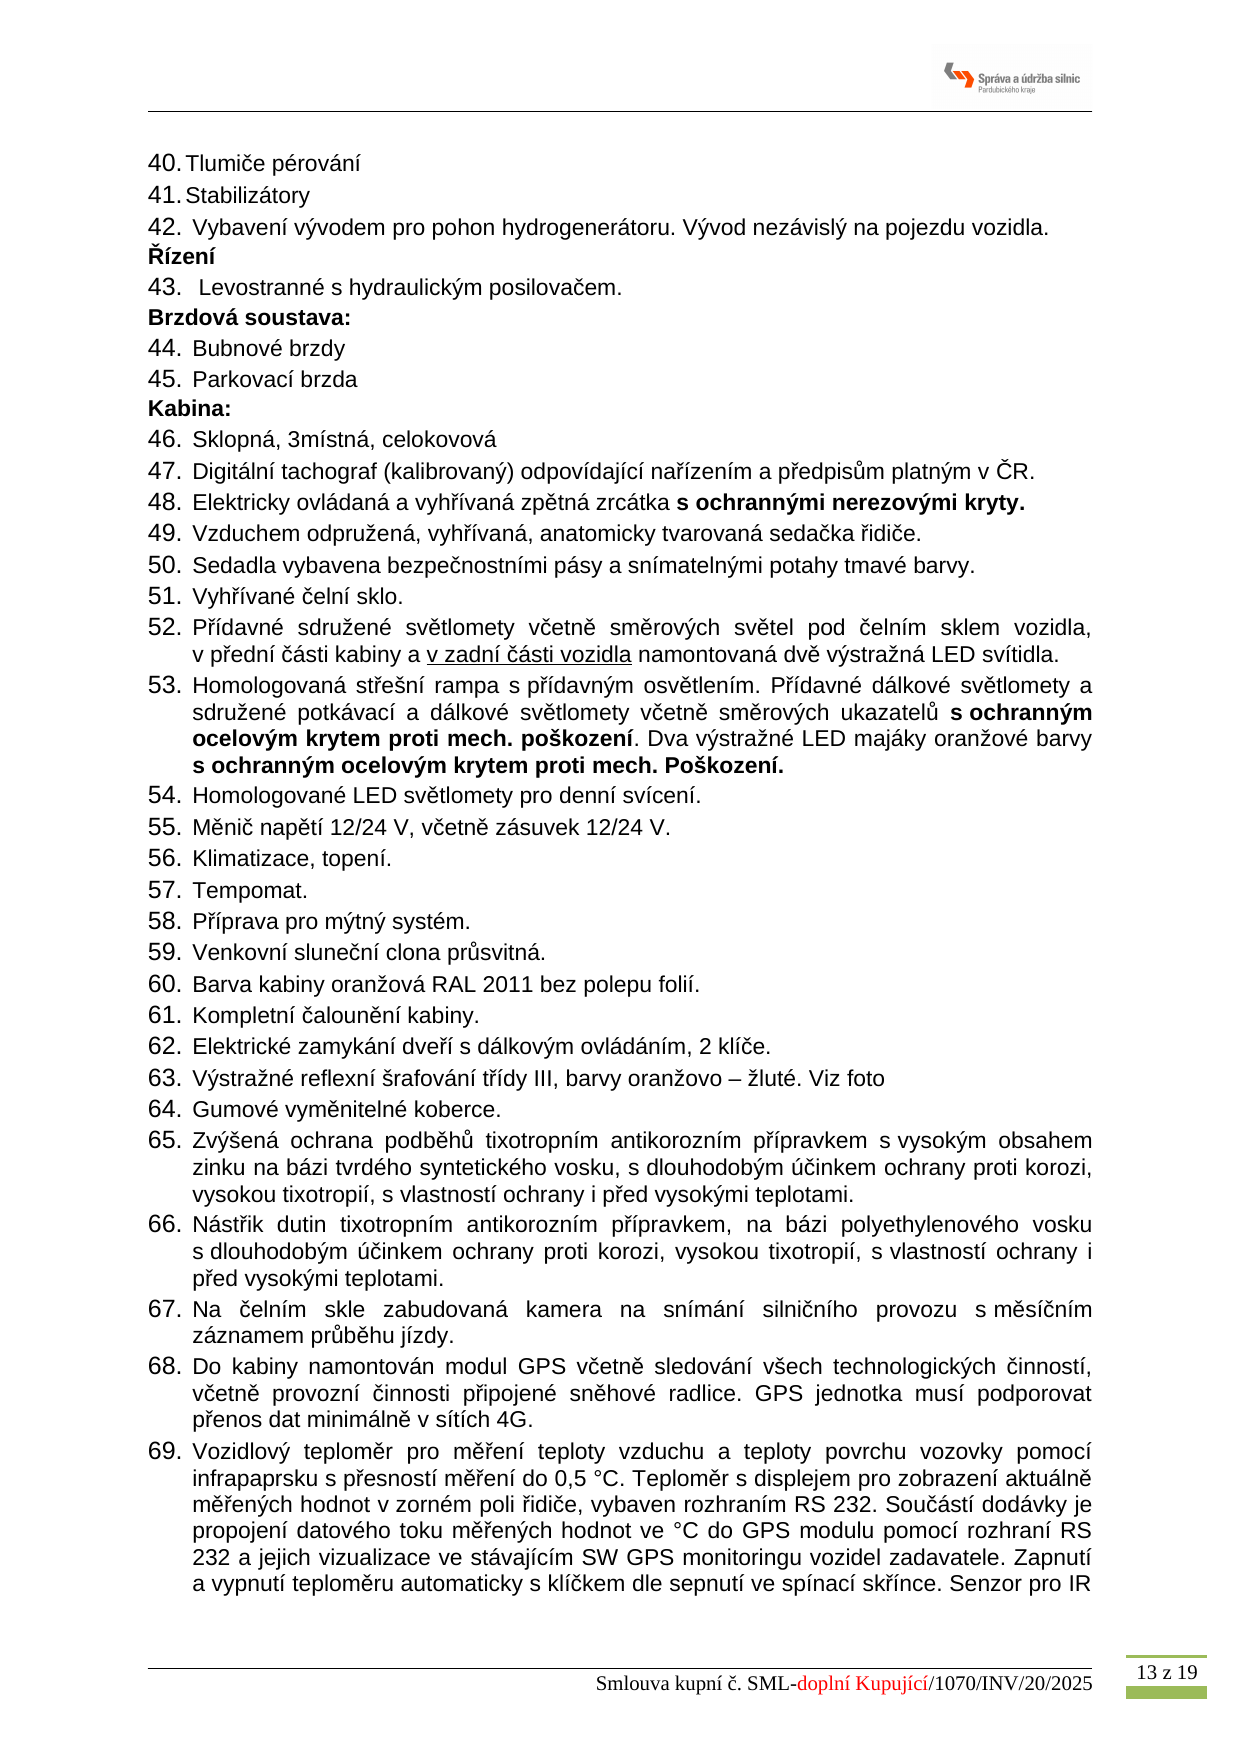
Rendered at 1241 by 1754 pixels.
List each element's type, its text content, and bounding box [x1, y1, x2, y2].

picture [931, 44, 1093, 109]
list Přídavné sdružené světlomety včetně směrových světel pod čelním sklem vozidla, v přední části kabiny a v zadní části vozidla namontovaná dvě výstražná LED svítidla. [148, 612, 1092, 667]
list Homologovaná střešní rampa s přídavným osvětlením. Přídavné dálkové světlomety a sdružené potkávací a dálkové světlomety včetně směrových ukazatelů s ochranným ocelovým krytem proti mech. poškození. Dva výstražné LED majáky oranžové barvy s ochranným ocelovým krytem proti mech. Poškození. [148, 670, 1092, 778]
list Digitální tachograf (kalibrovaný) odpovídající nařízením a předpisům platným v ČR. [148, 456, 1092, 484]
list Vyhřívané čelní sklo. [148, 581, 1092, 610]
list Levostranné s hydraulickým posilovačem. [148, 272, 1092, 301]
list Příprava pro mýtný systém. [148, 906, 1092, 935]
list Výstražné reflexní šrafování třídy III, barvy oranžovo – žluté. Viz foto [148, 1063, 1092, 1091]
list Kompletní čalounění kabiny. [148, 1000, 1092, 1029]
list Bubnové brzdy [148, 333, 1092, 361]
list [148, 1436, 1092, 1596]
list Do kabiny namontován modul GPS včetně sledování všech technologických činností, včetně provozní činnosti připojené sněhové radlice. GPS jednotka musí podporovat přenos dat minimálně v sítích 4G. [148, 1351, 1092, 1433]
list Elektricky ovládaná a vyhřívaná zpětná zrcátka s ochrannými nerezovými kryty. [148, 487, 1092, 516]
list Vzduchem odpružená, vyhřívaná, anatomicky tvarovaná sedačka řidiče. [148, 518, 1092, 547]
list Tempomat. [148, 874, 1092, 903]
text Kabina: [148, 395, 1092, 422]
list Měnič napětí 12/24 V, včetně zásuvek 12/24 V. [148, 812, 1092, 841]
list Venkovní sluneční clona průsvitná. [148, 937, 1092, 966]
list Na čelním skle zabudovaná kamera na snímání silničního provozu s měsíčním záznamem průběhu jízdy. [148, 1293, 1092, 1349]
list Parkovací brzda [148, 364, 1092, 393]
list Sedadla vybavena bezpečnostními pásy a snímatelnými potahy tmavé barvy. [148, 550, 1092, 578]
list Klimatizace, topení. [148, 843, 1092, 872]
text Brzdová soustava: [148, 304, 1092, 330]
list Nástřik dutin tixotropním antikorozním přípravkem, na bázi polyethylenového vosku s dlouhodobým účinkem ochrany proti korozi, vysokou tixotropií, s vlastností ochrany i před vysokými teplotami. [148, 1209, 1092, 1291]
list Barva kabiny oranžová RAL 2011 bez polepu folií. [148, 969, 1092, 997]
list Sklopná, 3místná, celokovová [148, 424, 1092, 453]
list Elektrické zamykání dveří s dálkovým ovládáním, 2 klíče. [148, 1031, 1092, 1060]
list Vybavení vývodem pro pohon hydrogenerátoru. Vývod nezávislý na pojezdu vozidla. [148, 211, 1092, 240]
list Stabilizátory [148, 179, 1092, 208]
list Homologované LED světlomety pro denní svícení. [148, 781, 1092, 809]
list Tlumiče pérování [148, 148, 1092, 176]
list Zvýšená ochrana podběhů tixotropním antikorozním přípravkem s vysokým obsahem zinku na bázi tvrdého syntetického vosku, s dlouhodobým účinkem ochrany proti korozi, vysokou tixotropií, s vlastností ochrany i před vysokými teplotami. [148, 1125, 1092, 1207]
text Řízení [148, 243, 1092, 270]
list Gumové vyměnitelné koberce. [148, 1094, 1092, 1123]
